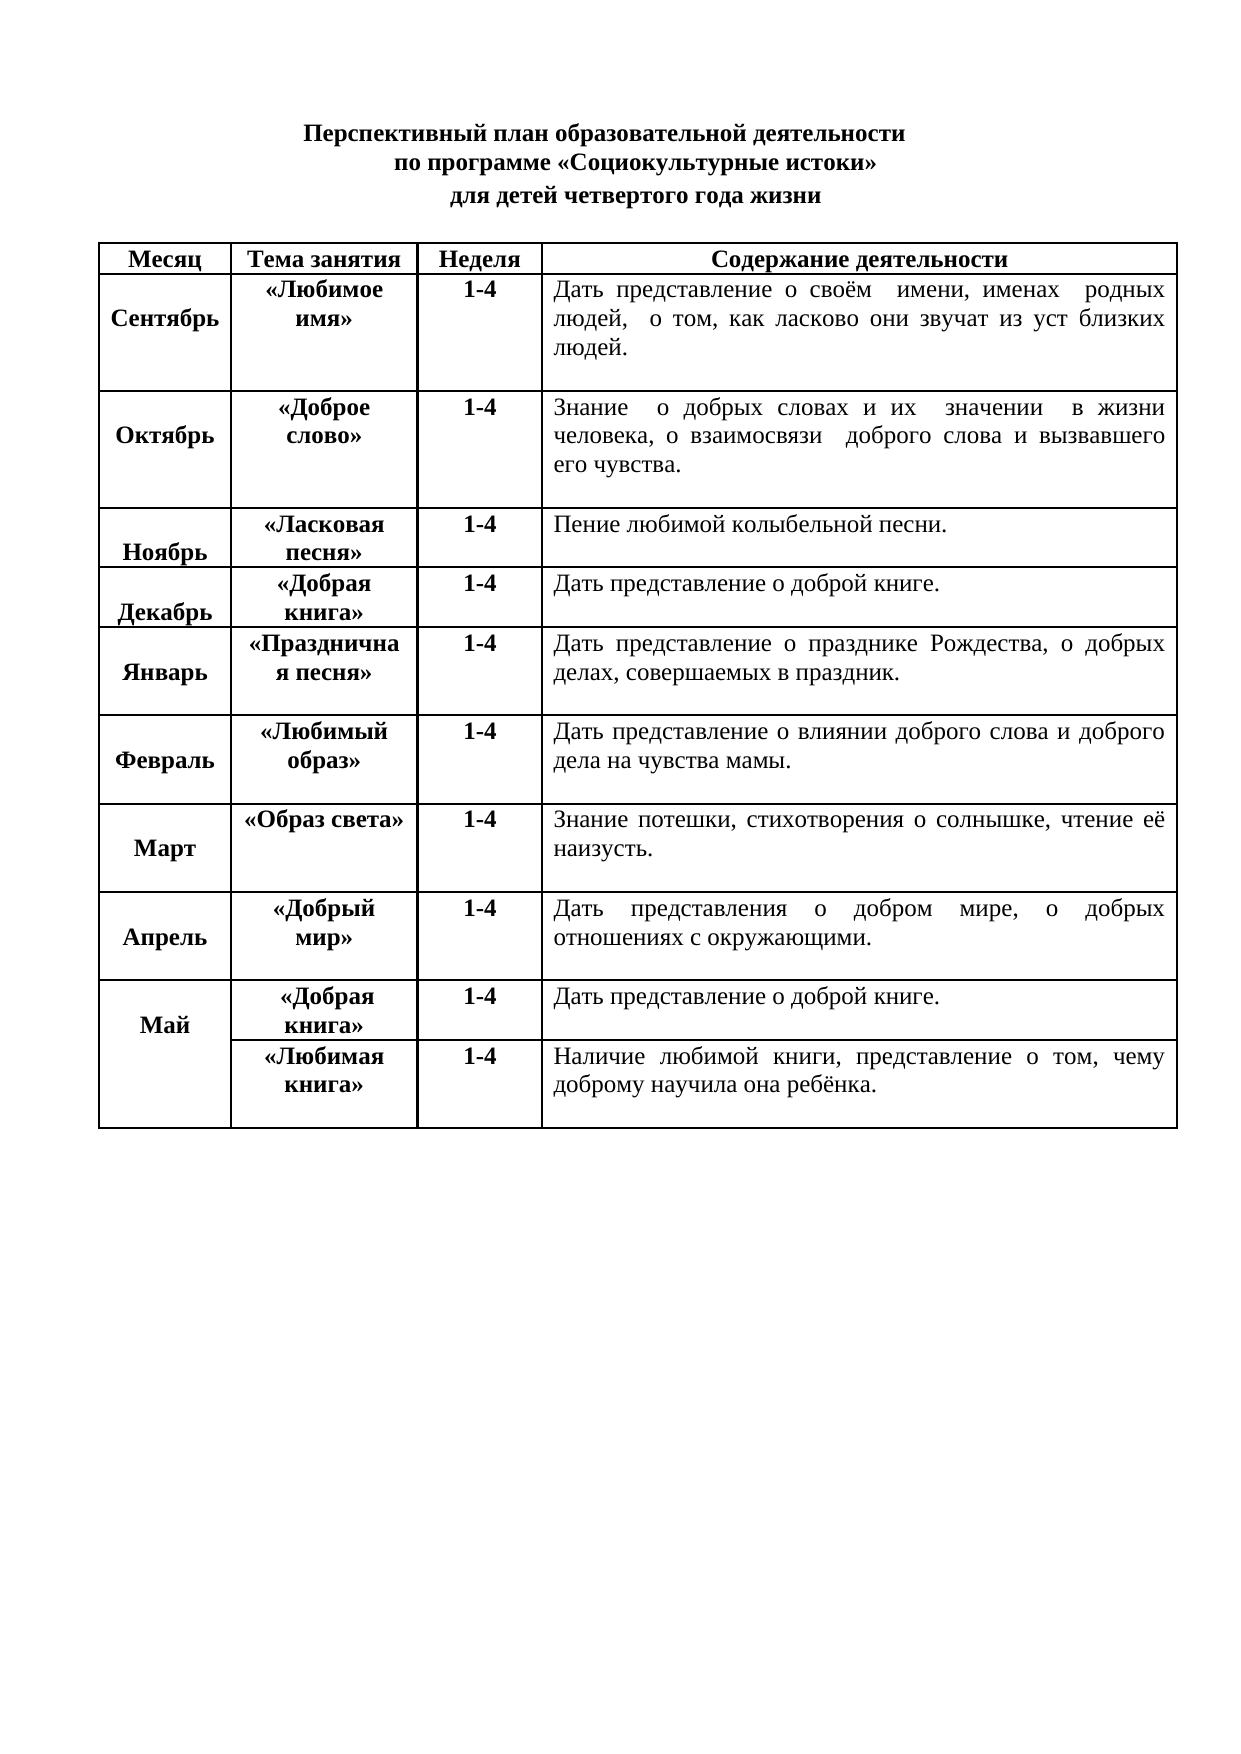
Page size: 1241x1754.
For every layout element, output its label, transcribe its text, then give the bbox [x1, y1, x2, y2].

table_cell «Добрая книга» [232, 568, 416, 626]
table_cell «Ласковая песня» [232, 509, 416, 566]
table_cell 1-4 [419, 568, 541, 626]
table_cell Февраль [100, 716, 230, 802]
table_cell 1-4 [419, 628, 541, 714]
text по программе «Социокультурные истоки» [164, 147, 1107, 176]
table_cell Дать представление о доброй книге. [543, 568, 1176, 626]
table_cell «Доброе слово» [232, 392, 416, 507]
table_cell Октябрь [100, 392, 230, 507]
table_cell Январь [100, 628, 230, 714]
table_cell 1-4 [419, 275, 541, 389]
table_cell Май [100, 981, 230, 1127]
table_cell Пение любимой колыбельной песни. [543, 509, 1176, 566]
table_cell Сентябрь [100, 275, 230, 389]
table_cell 1-4 [419, 1041, 541, 1127]
table_cell 1-4 [419, 509, 541, 566]
table_cell Дать представление о празднике Рождества, о добрых делах, совершаемых в праздник. [543, 628, 1176, 714]
table_cell Апрель [100, 893, 230, 979]
text Перспективный план образовательной деятельности [89, 118, 1107, 147]
table_cell Март [100, 805, 230, 891]
text для детей четвертого года жизни [164, 180, 1107, 209]
table_cell Декабрь [100, 568, 230, 626]
table_header Тема занятия [232, 244, 416, 272]
table_cell Дать представление о влиянии доброго слова и доброго дела на чувства мамы. [543, 716, 1176, 802]
table_cell 1-4 [419, 392, 541, 507]
table_cell Дать представление о доброй книге. [543, 981, 1176, 1039]
table_cell «Любимый образ» [232, 716, 416, 802]
table_header Содержание деятельности [543, 244, 1176, 272]
table_cell Ноябрь [100, 509, 230, 566]
table_cell Знание о добрых словах и их значении в жизни человека, о взаимосвязи доброго слова и вызвавшего его чувства. [543, 392, 1176, 507]
table_cell «Праздничная песня» [232, 628, 416, 714]
table_cell Знание потешки, стихотворения о солнышке, чтение её наизусть. [543, 805, 1176, 891]
table_cell «Добрая книга» [232, 981, 416, 1039]
table_cell 1-4 [419, 893, 541, 979]
table_header Неделя [419, 244, 541, 272]
table_cell «Любимая книга» [232, 1041, 416, 1127]
table_cell Дать представления о добром мире, о добрых отношениях с окружающими. [543, 893, 1176, 979]
table_cell 1-4 [419, 716, 541, 802]
table_cell Дать представление о своём имени, именах родных людей, о том, как ласково они звучат из уст близких людей. [543, 275, 1176, 389]
table_cell «Добрый мир» [232, 893, 416, 979]
table_cell Наличие любимой книги, представление о том, чему доброму научила она ребёнка. [543, 1041, 1176, 1127]
table_cell «Образ света» [232, 805, 416, 891]
table_header Месяц [100, 244, 230, 272]
table_cell 1-4 [419, 981, 541, 1039]
table_cell 1-4 [419, 805, 541, 891]
table_cell «Любимое имя» [232, 275, 416, 389]
